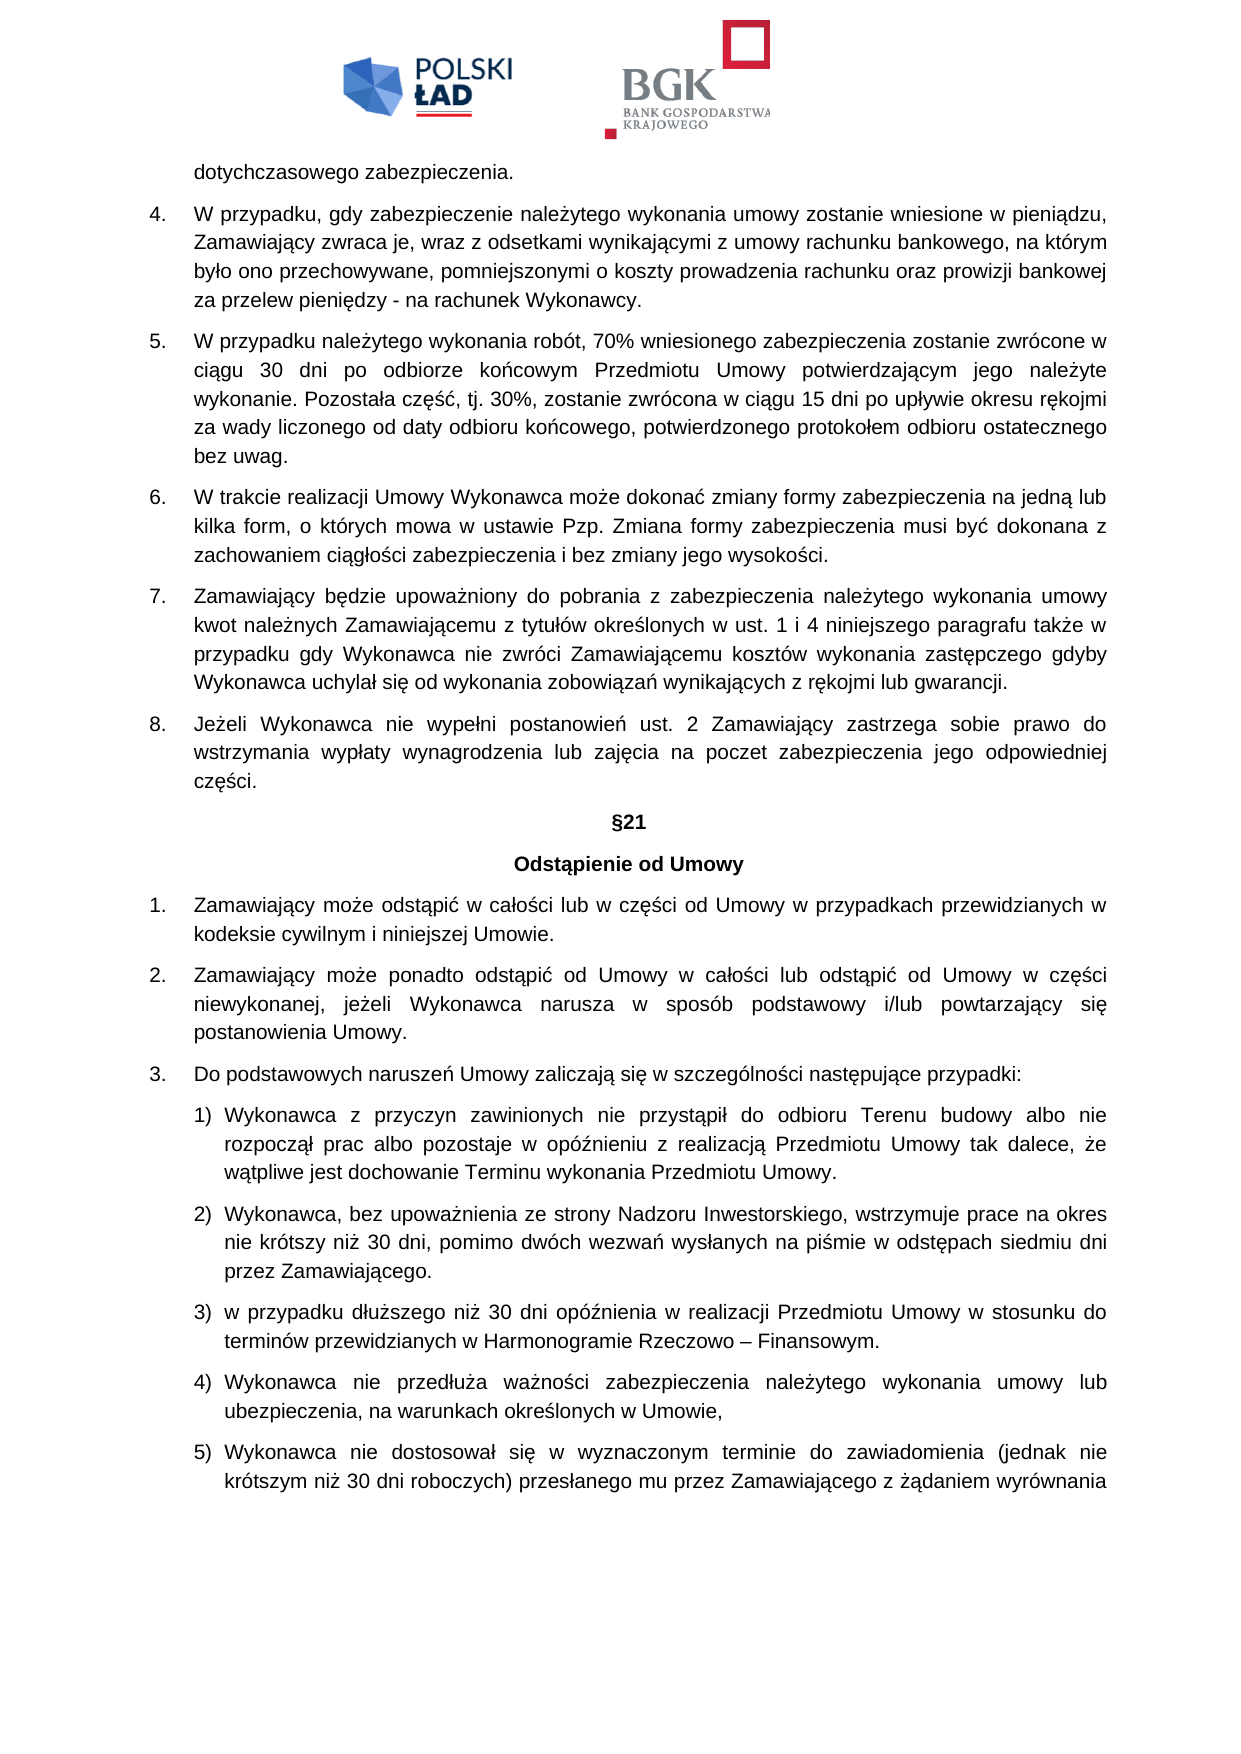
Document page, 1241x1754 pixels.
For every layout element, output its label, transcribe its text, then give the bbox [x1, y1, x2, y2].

list Wykonawca nie przedłuża ważności zabezpieczenia należytego wykonania umowy lub ubezpieczenia, na warunkach określonych w Umowie, [193, 1370, 1108, 1423]
list Zamawiający może ponadto odstąpić od Umowy w całości lub odstąpić od Umowy w części niewykonanej, jeżeli Wykonawca narusza w sposób podstawowy i/lub powtarzający się postanowienia Umowy. [149, 963, 1108, 1044]
list Jeżeli Wykonawca nie wypełni postanowień ust. 2 Zamawiający zastrzega sobie prawo do wstrzymania wypłaty wynagrodzenia lub zajęcia na poczet zabezpieczenia jego odpowiedniej części. [149, 711, 1108, 793]
text Odstąpienie od Umowy [149, 851, 1108, 875]
picture [604, 20, 770, 139]
list Wykonawca, bez upoważnienia ze strony Nadzoru Inwestorskiego, wstrzymuje prace na okres nie krótszy niż 30 dni, pomimo dwóch wezwań wysłanych na piśmie w odstępach siedmiu dni przez Zamawiającego. [193, 1201, 1108, 1283]
list Wykonawca z przyczyn zawinionych nie przystąpił do odbioru Terenu budowy albo nie rozpoczął prac albo pozostaje w opóźnieniu z realizacją Przedmiotu Umowy tak dalece, że wątpliwe jest dochowanie Terminu wykonania Przedmiotu Umowy. [193, 1103, 1108, 1184]
list w przypadku dłuższego niż 30 dni opóźnienia w realizacji Przedmiotu Umowy w stosunku do terminów przewidzianych w Harmonogramie Rzeczowo – Finansowym. [193, 1300, 1108, 1353]
list W przypadku należytego wykonania robót, 70% wniesionego zabezpieczenia zostanie zwrócone w ciągu 30 dni po odbiorze końcowym Przedmiotu Umowy potwierdzającym jego należyte wykonanie. Pozostała część, tj. 30%, zostanie zwrócona w ciągu 15 dni po upływie okresu rękojmi za wady liczonego od daty odbioru końcowego, potwierdzonego protokołem odbioru ostatecznego bez uwag. [149, 329, 1108, 468]
list W przypadku, gdy zabezpieczenie należytego wykonania umowy zostanie wniesione w pieniądzu, Zamawiający zwraca je, wraz z odsetkami wynikającymi z umowy rachunku bankowego, na którym było ono przechowywane, pomniejszonymi o koszty prowadzenia rachunku oraz prowizji bankowej za przelew pieniędzy - na rachunek Wykonawcy. [149, 201, 1108, 312]
list W trakcie realizacji Umowy Wykonawca może dokonać zmiany formy zabezpieczenia na jedną lub kilka form, o których mowa w ustawie Pzp. Zmiana formy zabezpieczenia musi być dokonana z zachowaniem ciągłości zabezpieczenia i bez zmiany jego wysokości. [149, 485, 1108, 567]
text §21 [149, 810, 1108, 834]
list Zamawiający może odstąpić w całości lub w części od Umowy w przypadkach przewidzianych w kodeksie cywilnym i niniejszej Umowie. [149, 893, 1108, 945]
picture [331, 28, 541, 148]
list Zamawiający będzie upoważniony do pobrania z zabezpieczenia należytego wykonania umowy kwot należnych Zamawiającemu z tytułów określonych w ust. 1 i 4 niniejszego paragrafu także w przypadku gdy Wykonawca nie zwróci Zamawiającemu kosztów wykonania zastępczego gdyby Wykonawca uchylał się od wykonania zobowiązań wynikających z rękojmi lub gwarancji. [149, 584, 1108, 694]
list Do podstawowych naruszeń Umowy zaliczają się w szczególności następujące przypadki: [149, 1061, 1108, 1085]
